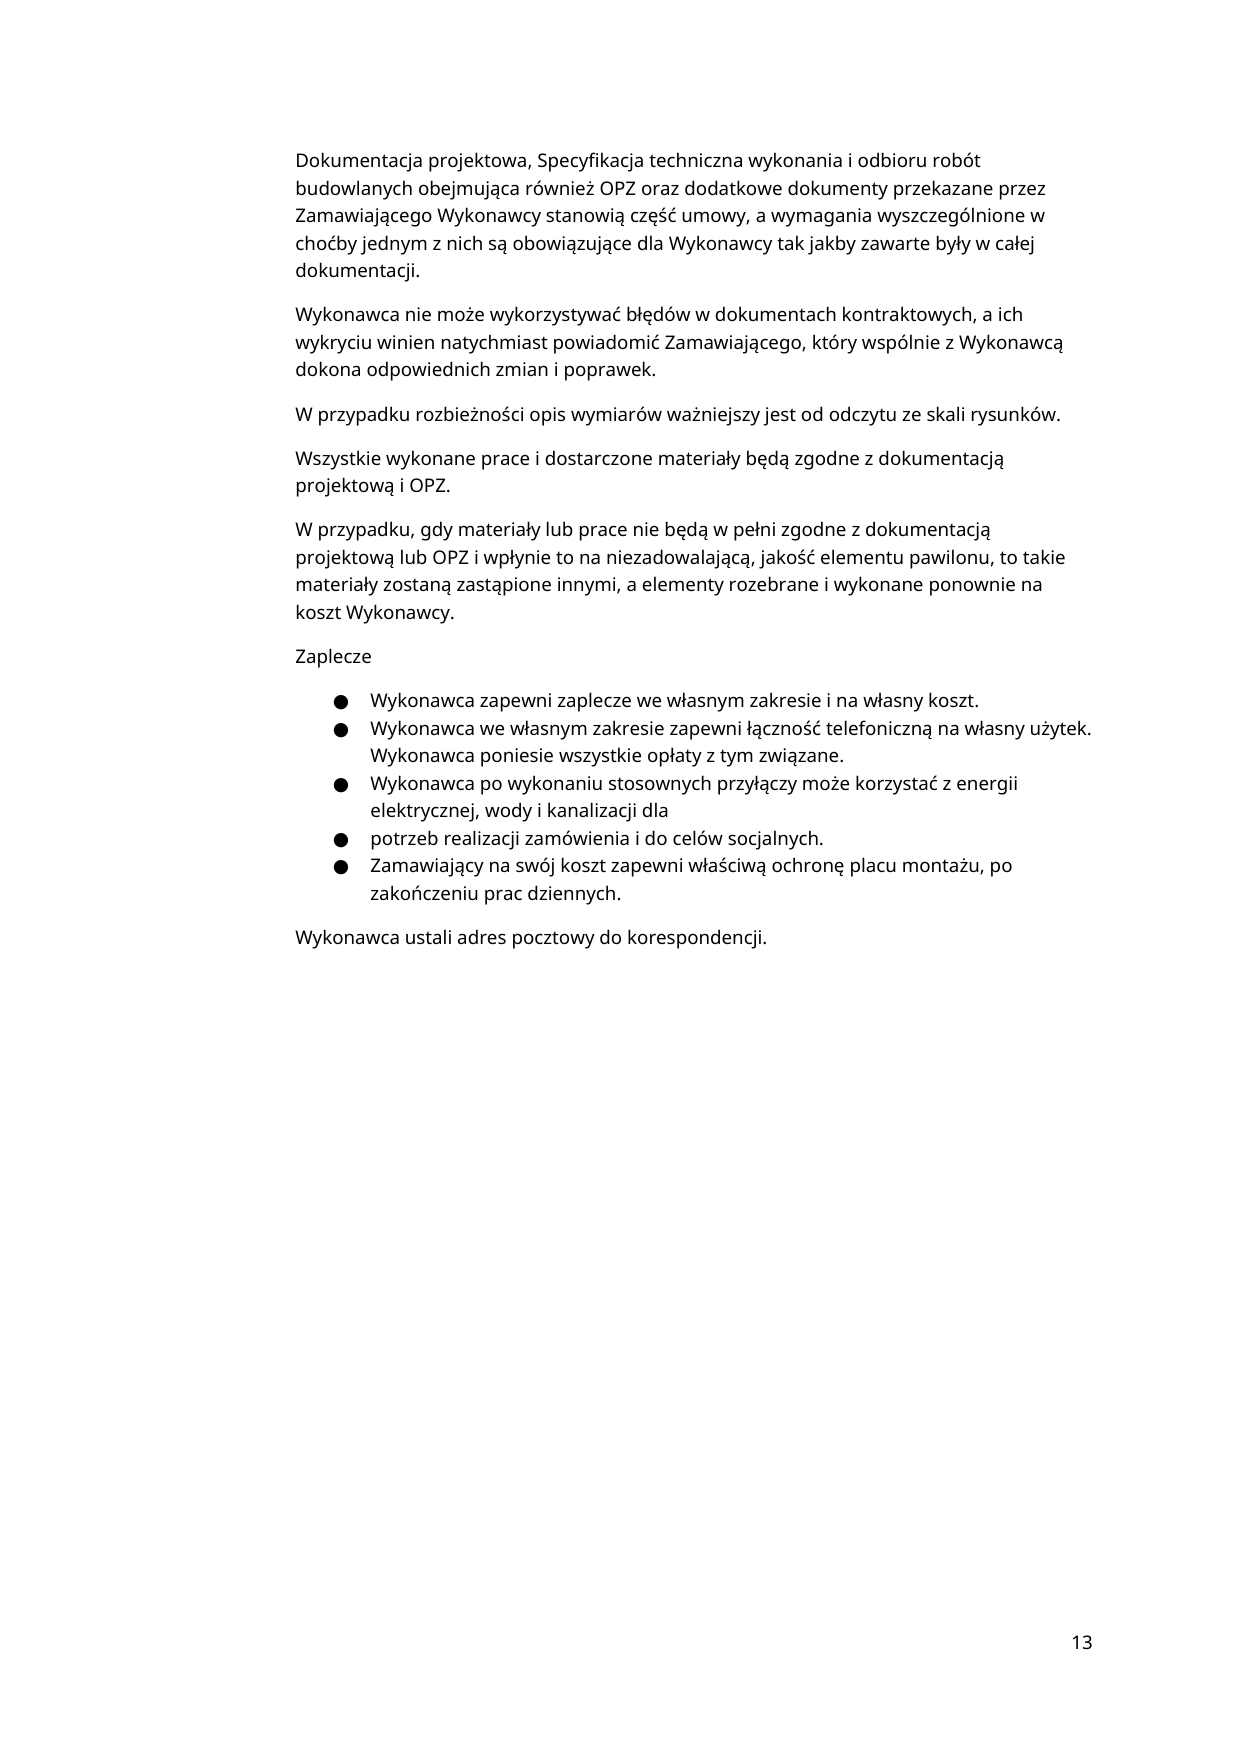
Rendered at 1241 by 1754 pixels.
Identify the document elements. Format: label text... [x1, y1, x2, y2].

text Zaplecze [295, 643, 1093, 669]
list Wykonawca po wykonaniu stosownych przyłączy może korzystać z energii elektrycznej, wody i kanalizacji dla [333, 770, 1093, 823]
text Dokumentacja projektowa, Specyfikacja techniczna wykonania i odbioru robót budowlanych obejmująca również OPZ oraz dodatkowe dokumenty przekazane przez Zamawiającego Wykonawcy stanowią część umowy, a wymagania wyszczególnione w choćby jednym z nich są obowiązujące dla Wykonawcy tak jakby zawarte były w całej dokumentacji. [295, 148, 1093, 283]
text Wykonawca nie może wykorzystywać błędów w dokumentach kontraktowych, a ich wykryciu winien natychmiast powiadomić Zamawiającego, który wspólnie z Wykonawcą dokona odpowiednich zmian i poprawek. [295, 302, 1093, 382]
text Wykonawca ustali adres pocztowy do korespondencji. [295, 924, 1093, 950]
list Wykonawca we własnym zakresie zapewni łączność telefoniczną na własny użytek. Wykonawca poniesie wszystkie opłaty z tym związane. [333, 715, 1093, 768]
text W przypadku rozbieżności opis wymiarów ważniejszy jest od odczytu ze skali rysunków. [295, 401, 1093, 426]
list potrzeb realizacji zamówienia i do celów socjalnych. [333, 825, 1093, 851]
list Wykonawca zapewni zaplecze we własnym zakresie i na własny koszt. [333, 688, 1093, 713]
text W przypadku, gdy materiały lub prace nie będą w pełni zgodne z dokumentacją projektową lub OPZ i wpłynie to na niezadowalającą, jakość elementu pawilonu, to takie materiały zostaną zastąpione innymi, a elementy rozebrane i wykonane ponownie na koszt Wykonawcy. [295, 517, 1093, 625]
text Wszystkie wykonane prace i dostarczone materiały będą zgodne z dokumentacją projektową i OPZ. [295, 445, 1093, 498]
list Zamawiający na swój koszt zapewni właściwą ochronę placu montażu, po zakończeniu prac dziennych. [333, 853, 1093, 906]
